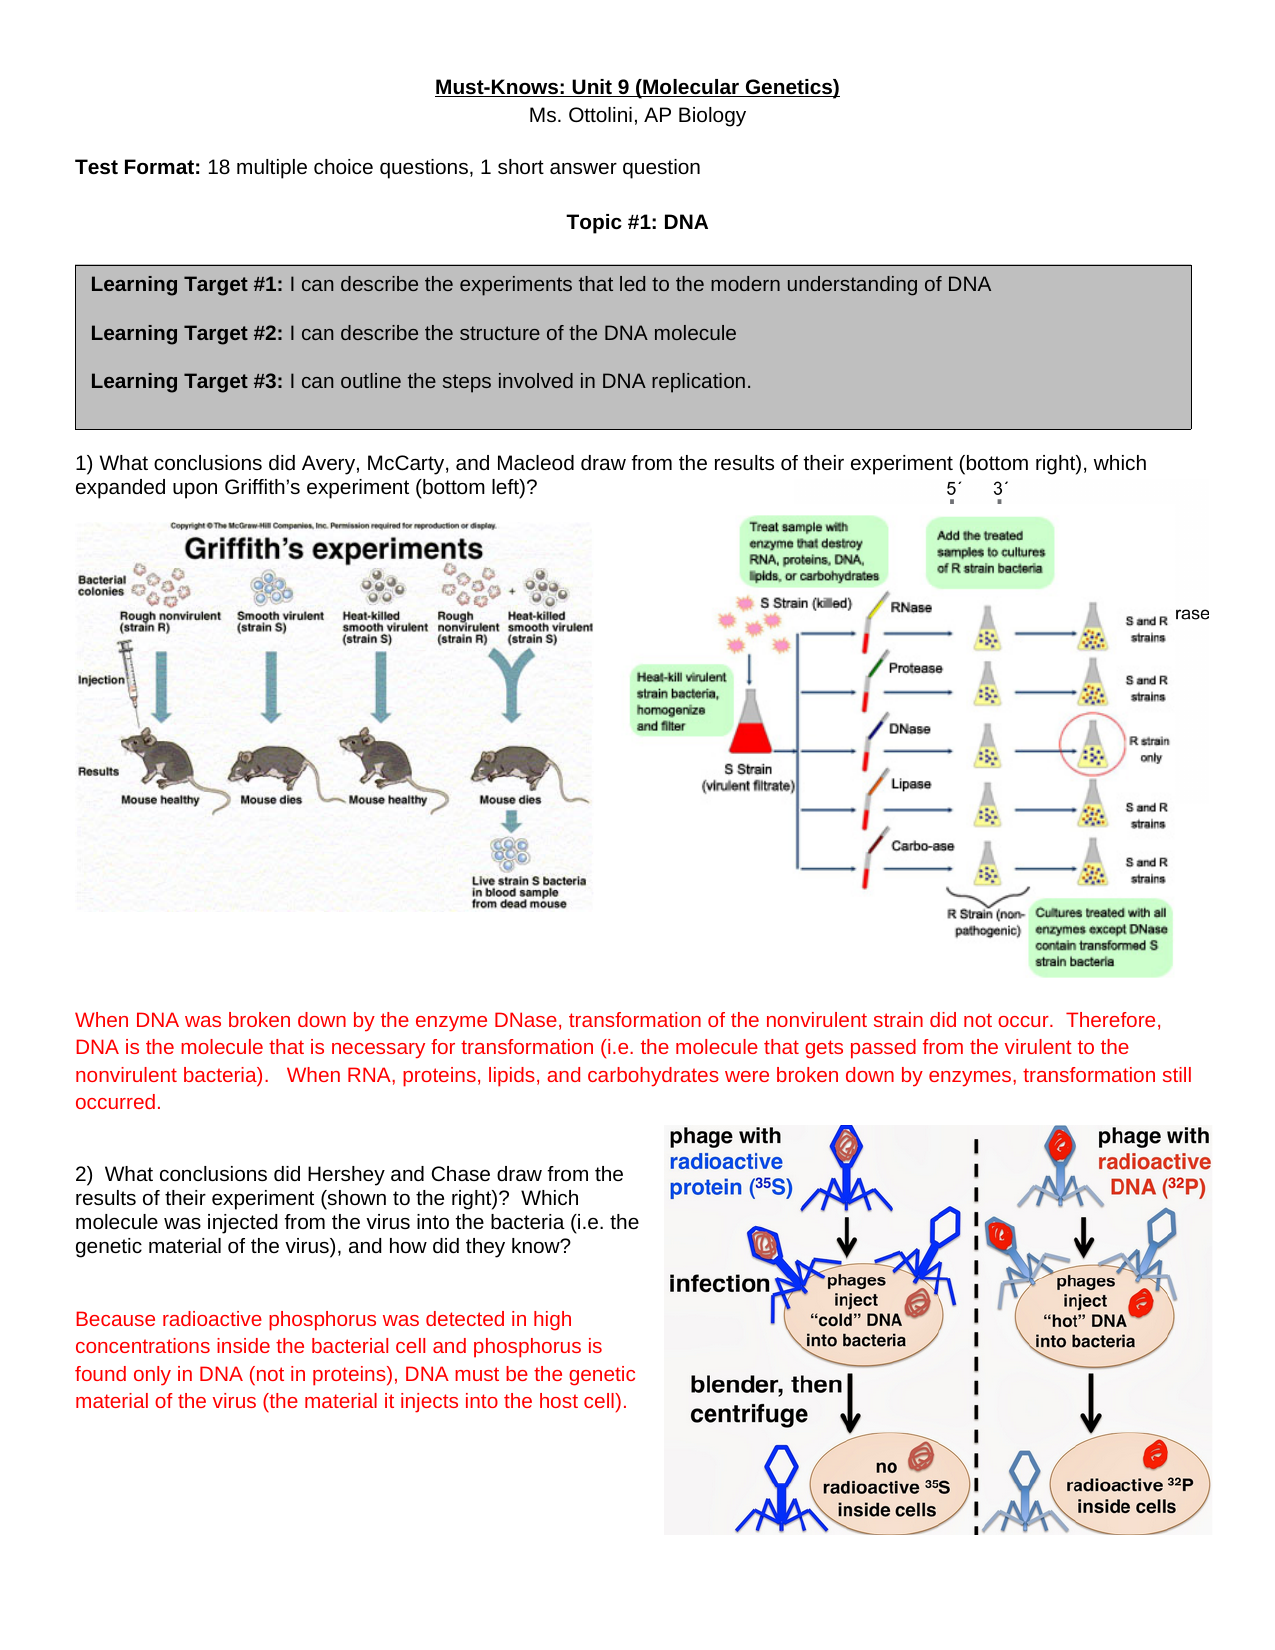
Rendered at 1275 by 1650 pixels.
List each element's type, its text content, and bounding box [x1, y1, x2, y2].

text 1) What conclusions did Avery, McCarty, and Macleod draw from the results of their experiment (bottom right), which expanded upon Griffith’s experiment (bottom left)? [75, 451, 1200, 498]
text Because radioactive phosphorus was detected in high concentrations inside the bacterial cell and phosphorus is found only in DNA (not in proteins), DNA must be the genetic material of the virus (the material it injects into the host cell). [75, 1306, 664, 1413]
text Ms. Ottolini, AP Biology [75, 102, 1200, 126]
text When DNA was broken down by the enzyme DNase, transformation of the nonvirulent strain did not occur. Therefore, DNA is the molecule that is necessary for transformation (i.e. the molecule that gets passed from the virulent to the nonvirulent bacteria). When RNA, proteins, lipids, and carbohydrates were broken down by enzymes, transformation still occurred. [75, 1007, 1200, 1114]
text Topic #1: DNA [75, 210, 1200, 234]
text Test Format: 18 multiple choice questions, 1 short answer question [75, 155, 1200, 179]
text 2) What conclusions did Hershey and Chase draw from the results of their experiment (shown to the right)? Which molecule was injected from the virus into the bacteria (i.e. the genetic material of the virus), and how did they know? [75, 1162, 664, 1258]
picture [75, 522, 594, 912]
text Must-Knows: Unit 9 (Molecular Genetics) [75, 75, 1200, 99]
picture [620, 504, 1176, 988]
picture [664, 1125, 1213, 1535]
